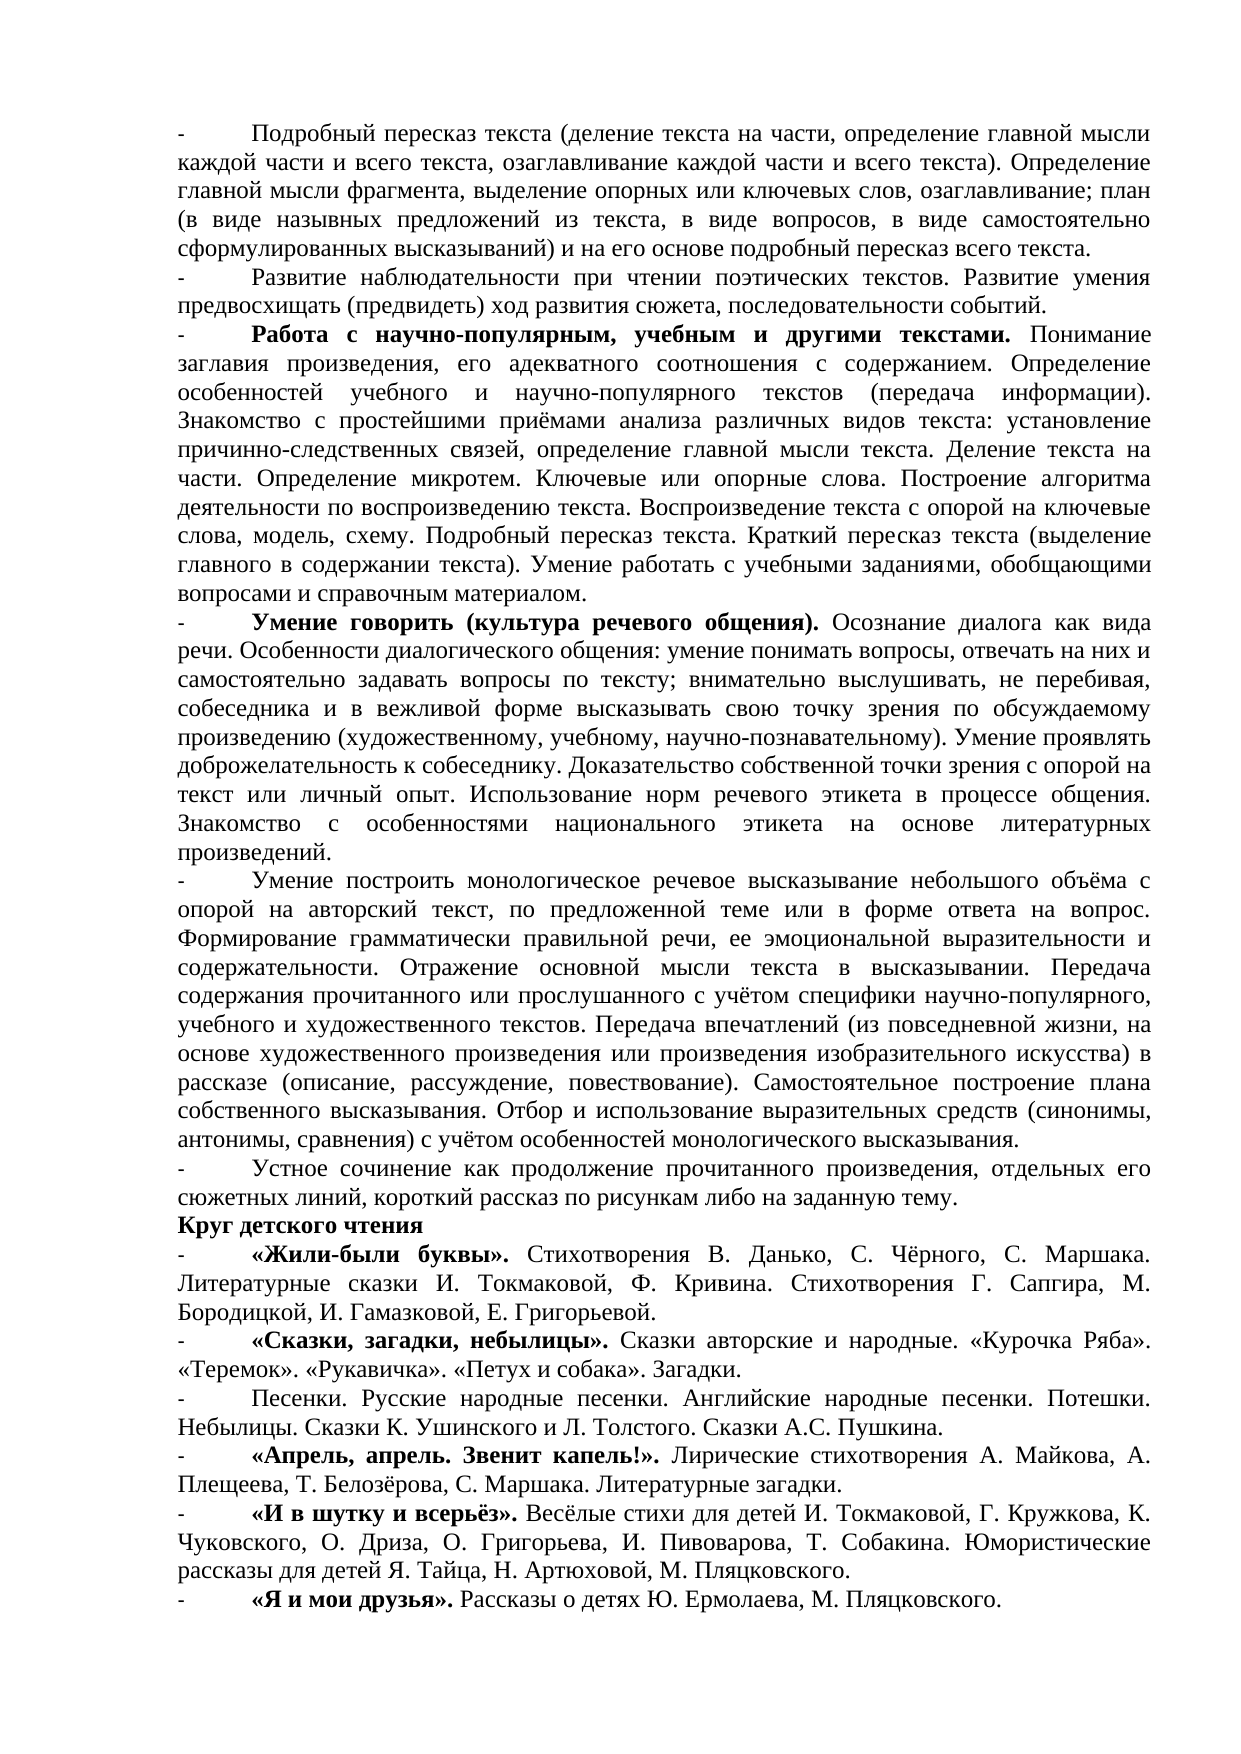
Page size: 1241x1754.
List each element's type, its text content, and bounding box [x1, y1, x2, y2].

list Подробный пересказ текста (деление текста на части, определение главной мысли каждой части и всего текста, озаглавливание каждой части и всего текста). Определение главной мысли фрагмента, выделение опорных или ключевых слов, озаглавливание; план (в виде назывных предложений из текста, в виде вопросов, в виде самостоятельно сформулированных высказываний) и на его основе подробный пересказ всего текста. [177, 118, 1152, 262]
list Развитие наблюдательности при чтении поэтических текстов. Развитие умения предвосхищать (предвидеть) ход развития сюжета, последовательности событий. [177, 262, 1152, 319]
text Круг детского чтения [177, 1211, 1152, 1239]
list «И в шутку и всерьёз». Весёлые стихи для детей И. Токмаковой, Г. Кружкова, К. Чуковского, О. Дриза, О. Григорьева, И. Пивоварова, Т. Собакина. Юмористические рассказы для детей Я. Тайца, Н. Артюховой, М. Пляцковского. [177, 1498, 1152, 1584]
list Работа с научно-популярным, учебным и другими текстами. Понимание заглавия произведения, его адекватного соотношения с содержанием. Определение особенностей учебного и научно-популярного текстов (передача информации). Знакомство с простейшими приёмами анализа различных видов текста: установление причинно-следственных связей, определение главной мысли текста. Деление текста на части. Определение микротем. Ключевые или опорные слова. Построение алгоритма деятельности по воспроизведению текста. Воспроизведение текста с опорой на ключевые слова, модель, схему. Подробный пересказ текста. Краткий пересказ текста (выделение главного в содержании текста). Умение работать с учебными заданиями, обобщающими вопросами и справочным материалом. [177, 319, 1152, 607]
list Умение построить монологическое речевое высказывание небольшого объёма с опорой на авторский текст, по предложенной теме или в форме ответа на вопрос. Формирование грамматически правильной речи, ее эмоциональной выразительности и содержательности. Отражение основной мысли текста в высказывании. Передача содержания прочитанного или прослушанного с учётом специфики научно-популярного, учебного и художественного текстов. Передача впечатлений (из повседневной жизни, на основе художественного произведения или произведения изобразительного искусства) в рассказе (описание, рассуждение, повествование). Самостоятельное построение плана собственного высказывания. Отбор и использование выразительных средств (синонимы, антонимы, сравнения) с учётом особенностей монологического высказывания. [177, 866, 1152, 1153]
list «Жили-были буквы». Стихотворения В. Данько, С. Чёрного, С. Маршака. Литературные сказки И. Токмаковой, Ф. Кривина. Стихотворения Г. Сапгира, М. Бородицкой, И. Гамазковой, Е. Григорьевой. [177, 1239, 1152, 1326]
list «Сказки, загадки, небылицы». Сказки авторские и народные. «Курочка Ряба». «Теремок». «Рукавичка». «Петух и собака». Загадки. [177, 1326, 1152, 1383]
list «Я и мои друзья». Рассказы о детях Ю. Ермолаева, М. Пляцковского. [177, 1584, 1152, 1613]
list Песенки. Русские народные песенки. Английские народные песенки. Потешки. Небылицы. Сказки К. Ушинского и Л. Толстого. Сказки А.С. Пушкина. [177, 1383, 1152, 1441]
list «Апрель, апрель. Звенит капель!». Лирические стихотворения А. Майкова, А. Плещеева, Т. Белозёрова, С. Маршака. Литературные загадки. [177, 1441, 1152, 1498]
list Устное сочинение как продолжение прочитанного произведения, отдельных его сюжетных линий, короткий рассказ по рисункам либо на заданную тему. [177, 1153, 1152, 1211]
list Умение говорить (культура речевого общения). Осознание диалога как вида речи. Особенности диалогического общения: умение понимать вопросы, отвечать на них и самостоятельно задавать вопросы по тексту; внимательно выслушивать, не перебивая, собеседника и в вежливой форме высказывать свою точку зрения по обсуждаемому произведению (художественному, учебному, научно-познавательному). Умение проявлять доброжелательность к собеседнику. Доказательство собственной точки зрения с опорой на текст или личный опыт. Использование норм речевого этикета в процессе общения. Знакомство с особенностями национального этикета на основе литературных произведений. [177, 607, 1152, 866]
